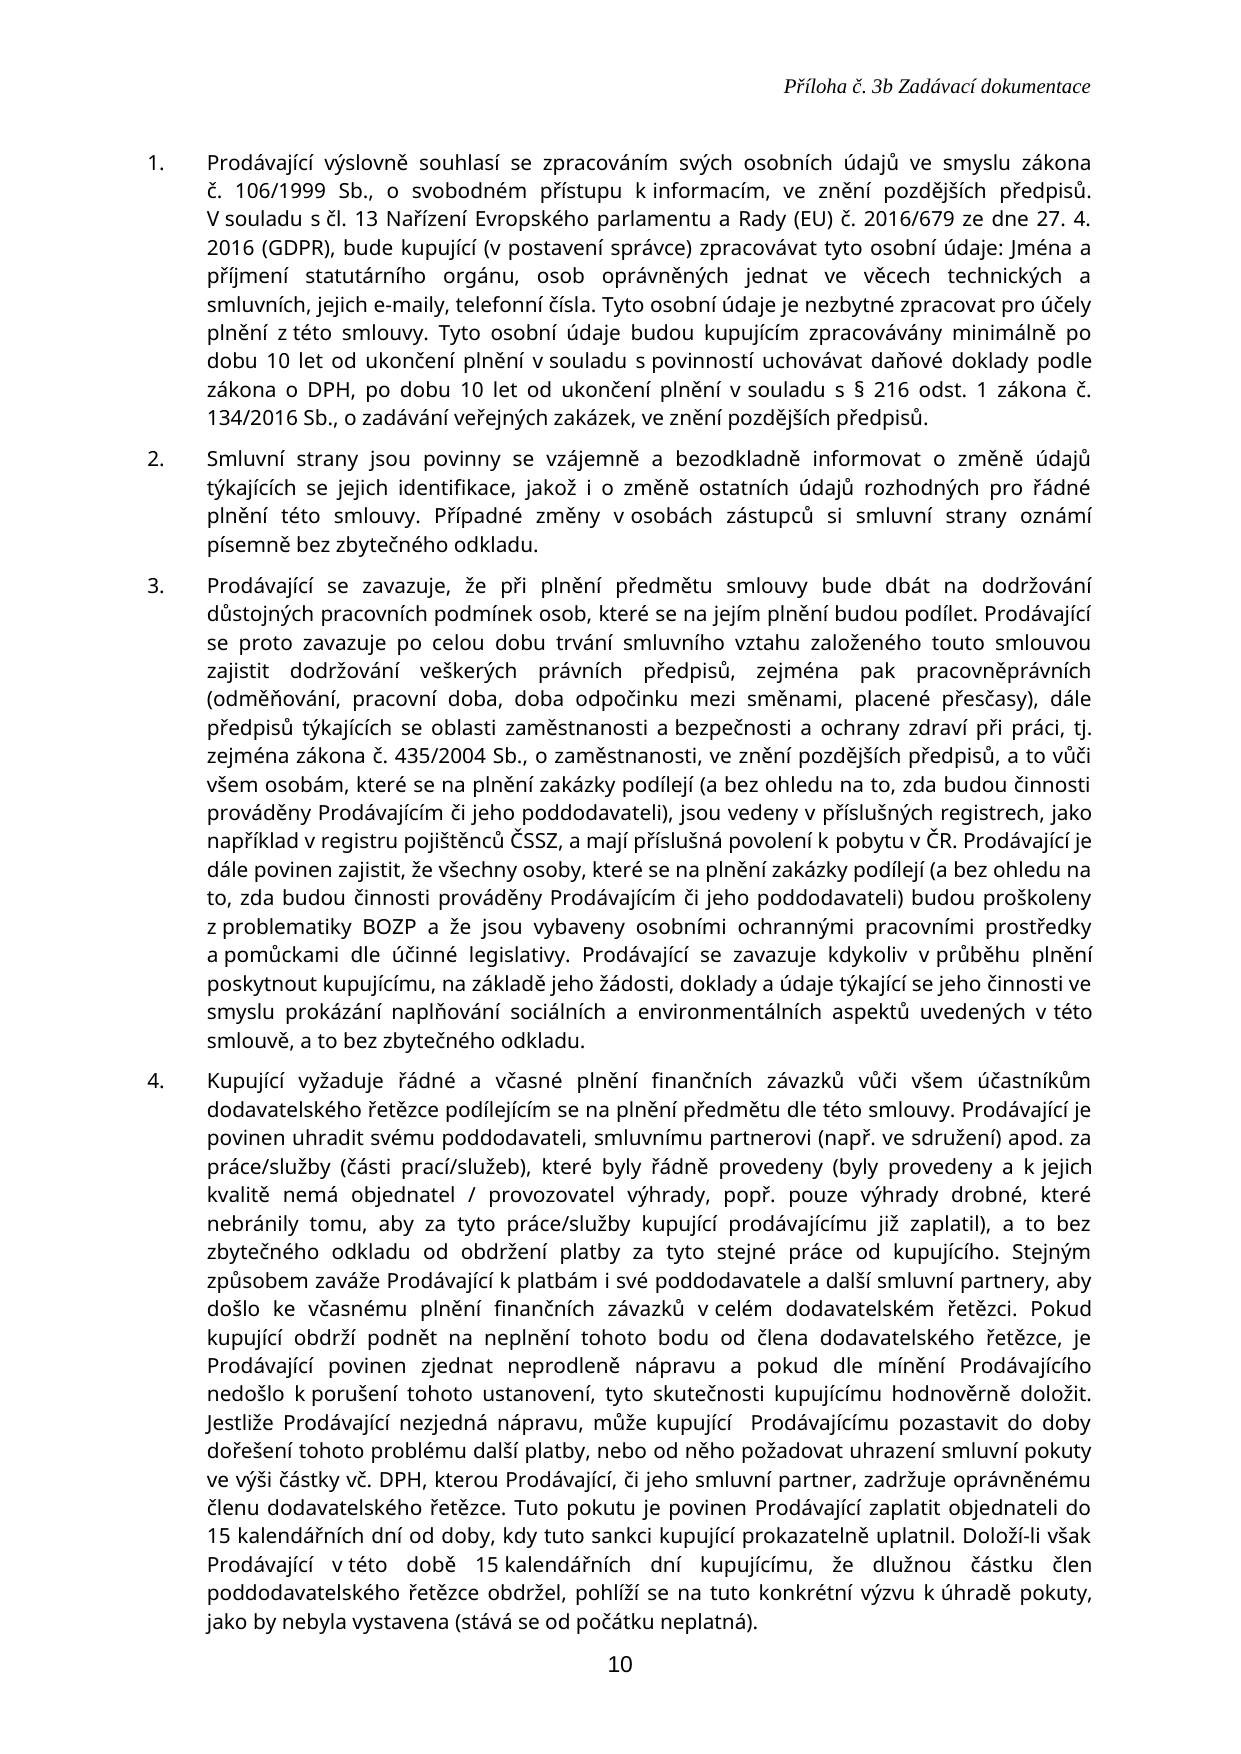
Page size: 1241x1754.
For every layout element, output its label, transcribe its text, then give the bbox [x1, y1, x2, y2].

list Prodávající výslovně souhlasí se zpracováním svých osobních údajů ve smyslu zákona č. 106/1999 Sb., o svobodném přístupu k informacím, ve znění pozdějších předpisů. V souladu s čl. 13 Nařízení Evropského parlamentu a Rady (EU) č. 2016/679 ze dne 27. 4. 2016 (GDPR), bude kupující (v postavení správce) zpracovávat tyto osobní údaje: Jména a příjmení statutárního orgánu, osob oprávněných jednat ve věcech technických a smluvních, jejich e-maily, telefonní čísla. Tyto osobní údaje je nezbytné zpracovat pro účely plnění z této smlouvy. Tyto osobní údaje budou kupujícím zpracovávány minimálně po dobu 10 let od ukončení plnění v souladu s povinností uchovávat daňové doklady podle zákona o DPH, po dobu 10 let od ukončení plnění v souladu s § 216 odst. 1 zákona č. 134/2016 Sb., o zadávání veřejných zakázek, ve znění pozdějších předpisů. [147, 148, 1093, 432]
list Smluvní strany jsou povinny se vzájemně a bezodkladně informovat o změně údajů týkajících se jejich identifikace, jakož i o změně ostatních údajů rozhodných pro řádné plnění této smlouvy. Případné změny v osobách zástupců si smluvní strany oznámí písemně bez zbytečného odkladu. [147, 444, 1093, 558]
list Kupující vyžaduje řádné a včasné plnění finančních závazků vůči všem účastníkům dodavatelského řetězce podílejícím se na plnění předmětu dle této smlouvy. Prodávající je povinen uhradit svému poddodavateli, smluvnímu partnerovi (např. ve sdružení) apod. za práce/služby (části prací/služeb), které byly řádně provedeny (byly provedeny a k jejich kvalitě nemá objednatel / provozovatel výhrady, popř. pouze výhrady drobné, které nebránily tomu, aby za tyto práce/služby kupující prodávajícímu již zaplatil), a to bez zbytečného odkladu od obdržení platby za tyto stejné práce od kupujícího. Stejným způsobem zaváže Prodávající k platbám i své poddodavatele a další smluvní partnery, aby došlo ke včasnému plnění finančních závazků v celém dodavatelském řetězci. Pokud kupující obdrží podnět na neplnění tohoto bodu od člena dodavatelského řetězce, je Prodávající povinen zjednat neprodleně nápravu a pokud dle mínění Prodávajícího nedošlo k porušení tohoto ustanovení, tyto skutečnosti kupujícímu hodnověrně doložit. Jestliže Prodávající nezjedná nápravu, může kupující Prodávajícímu pozastavit do doby dořešení tohoto problému další platby, nebo od něho požadovat uhrazení smluvní pokuty ve výši částky vč. DPH, kterou Prodávající, či jeho smluvní partner, zadržuje oprávněnému členu dodavatelského řetězce. Tuto pokutu je povinen Prodávající zaplatit objednateli do 15 kalendářních dní od doby, kdy tuto sankci kupující prokazatelně uplatnil. Doloží-li však Prodávající v této době 15 kalendářních dní kupujícímu, že dlužnou částku člen poddodavatelského řetězce obdržel, pohlíží se na tuto konkrétní výzvu k úhradě pokuty, jako by nebyla vystavena (stává se od počátku neplatná). [147, 1067, 1093, 1635]
list Prodávající se zavazuje, že při plnění předmětu smlouvy bude dbát na dodržování důstojných pracovních podmínek osob, které se na jejím plnění budou podílet. Prodávající se proto zavazuje po celou dobu trvání smluvního vztahu založeného touto smlouvou zajistit dodržování veškerých právních předpisů, zejména pak pracovněprávních (odměňování, pracovní doba, doba odpočinku mezi směnami, placené přesčasy), dále předpisů týkajících se oblasti zaměstnanosti a bezpečnosti a ochrany zdraví při práci, tj. zejména zákona č. 435/2004 Sb., o zaměstnanosti, ve znění pozdějších předpisů, a to vůči všem osobám, které se na plnění zakázky podílejí (a bez ohledu na to, zda budou činnosti prováděny Prodávajícím či jeho poddodavateli), jsou vedeny v příslušných registrech, jako například v registru pojištěnců ČSSZ, a mají příslušná povolení k pobytu v ČR. Prodávající je dále povinen zajistit, že všechny osoby, které se na plnění zakázky podílejí (a bez ohledu na to, zda budou činnosti prováděny Prodávajícím či jeho poddodavateli) budou proškoleny z problematiky BOZP a že jsou vybaveny osobními ochrannými pracovními prostředky a pomůckami dle účinné legislativy. Prodávající se zavazuje kdykoliv v průběhu plnění poskytnout kupujícímu, na základě jeho žádosti, doklady a údaje týkající se jeho činnosti ve smyslu prokázání naplňování sociálních a environmentálních aspektů uvedených v této smlouvě, a to bez zbytečného odkladu. [147, 571, 1093, 1054]
